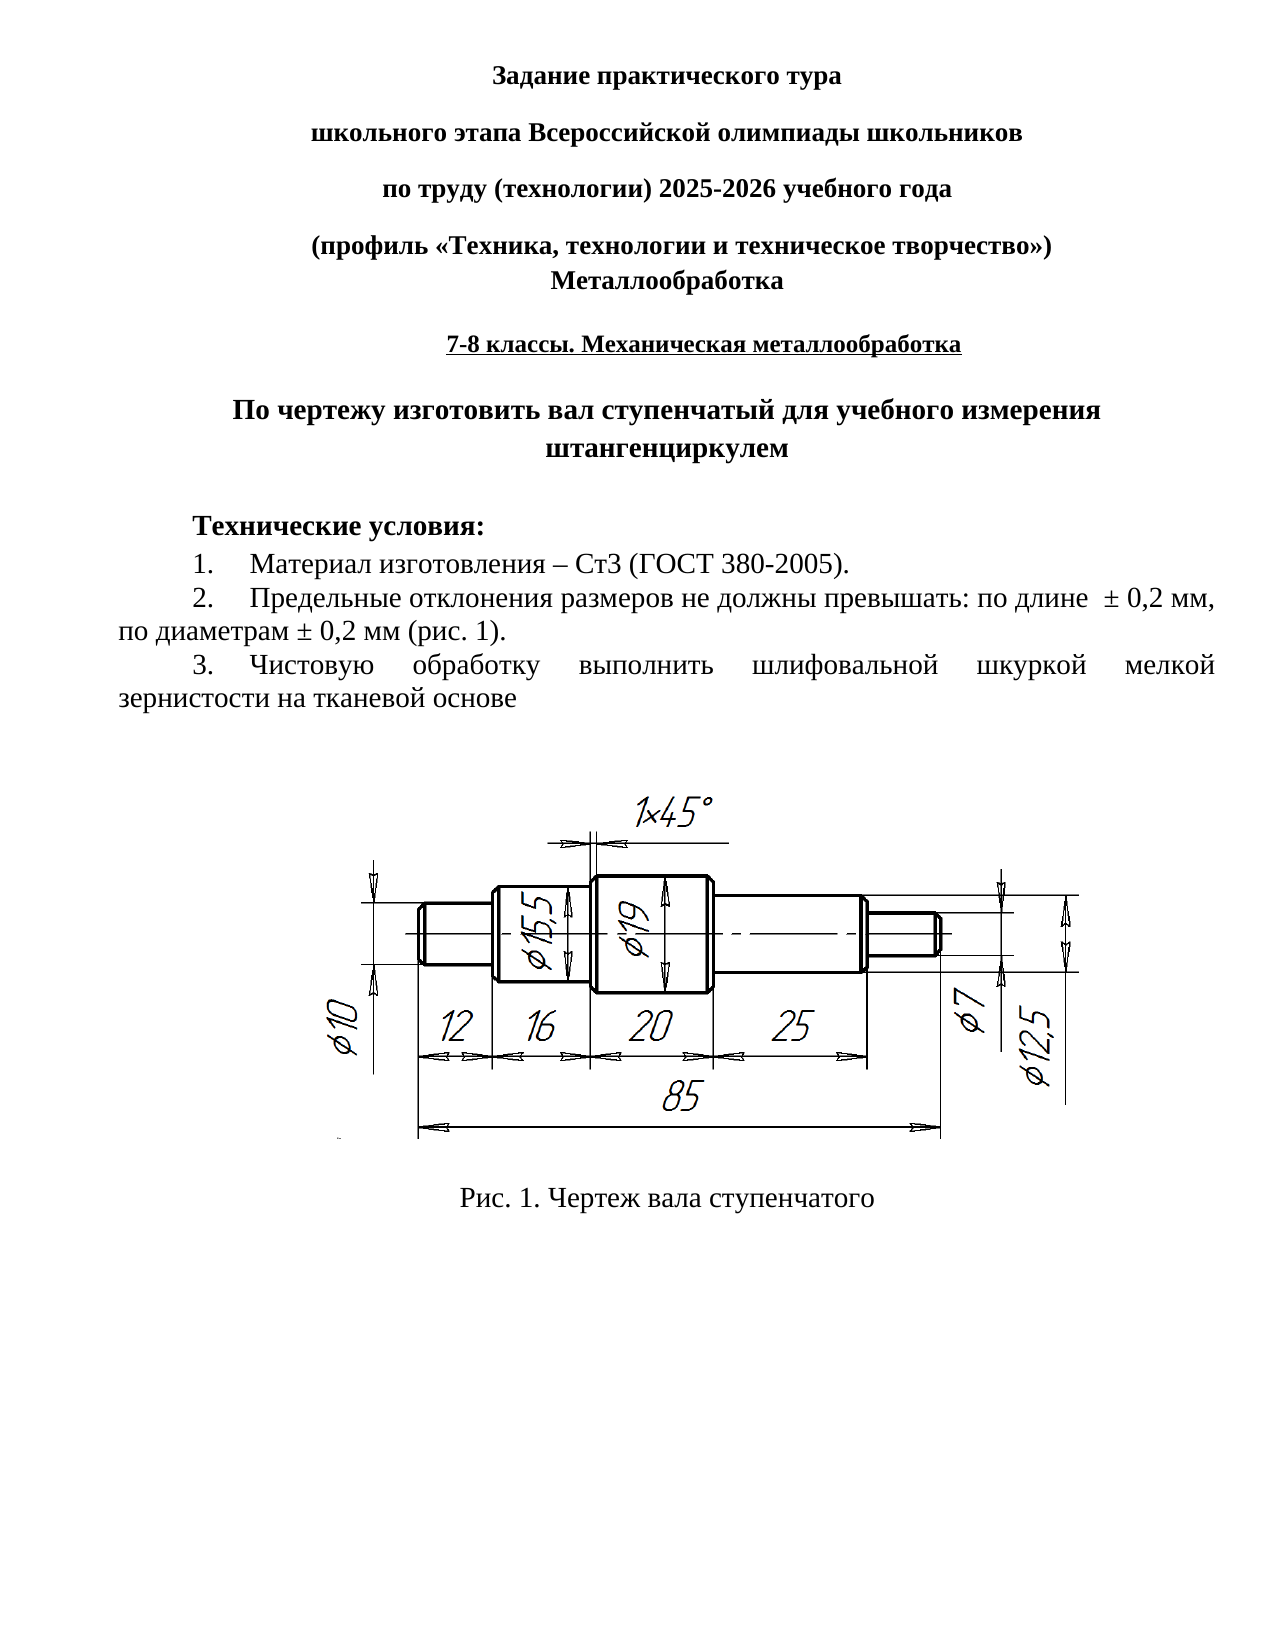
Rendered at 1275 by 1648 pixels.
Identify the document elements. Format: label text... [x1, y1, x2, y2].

text Металлообработка [118, 264, 1216, 296]
text 7-8 классы. Механическая металлообработка [118, 329, 1216, 358]
text по труду (технологии) 2025-2026 учебного года [118, 172, 1216, 203]
text Задание практического тура [118, 59, 1216, 90]
picture [321, 791, 1087, 1139]
list Предельные отклонения размеров не должны превышать: по длине ± 0,2 мм, по диаметрам ± 0,2 мм (рис. 1). [118, 580, 1216, 647]
list Материал изготовления – Ст3 (ГОСТ 380-2005). [118, 546, 1216, 580]
text (профиль «Техника, технологии и техническое творчество») [118, 229, 1216, 260]
text Технические условия: [118, 508, 1216, 541]
text школьного этапа Всероссийской олимпиады школьников [118, 116, 1216, 147]
list Чистовую обработку выполнить шлифовальной шкуркой мелкой зернистости на тканевой основе [118, 647, 1216, 714]
text По чертежу изготовить вал ступенчатый для учебного измерения штангенциркулем [118, 392, 1216, 464]
text Рис. 1. Чертеж вала ступенчатого [118, 1181, 1216, 1214]
